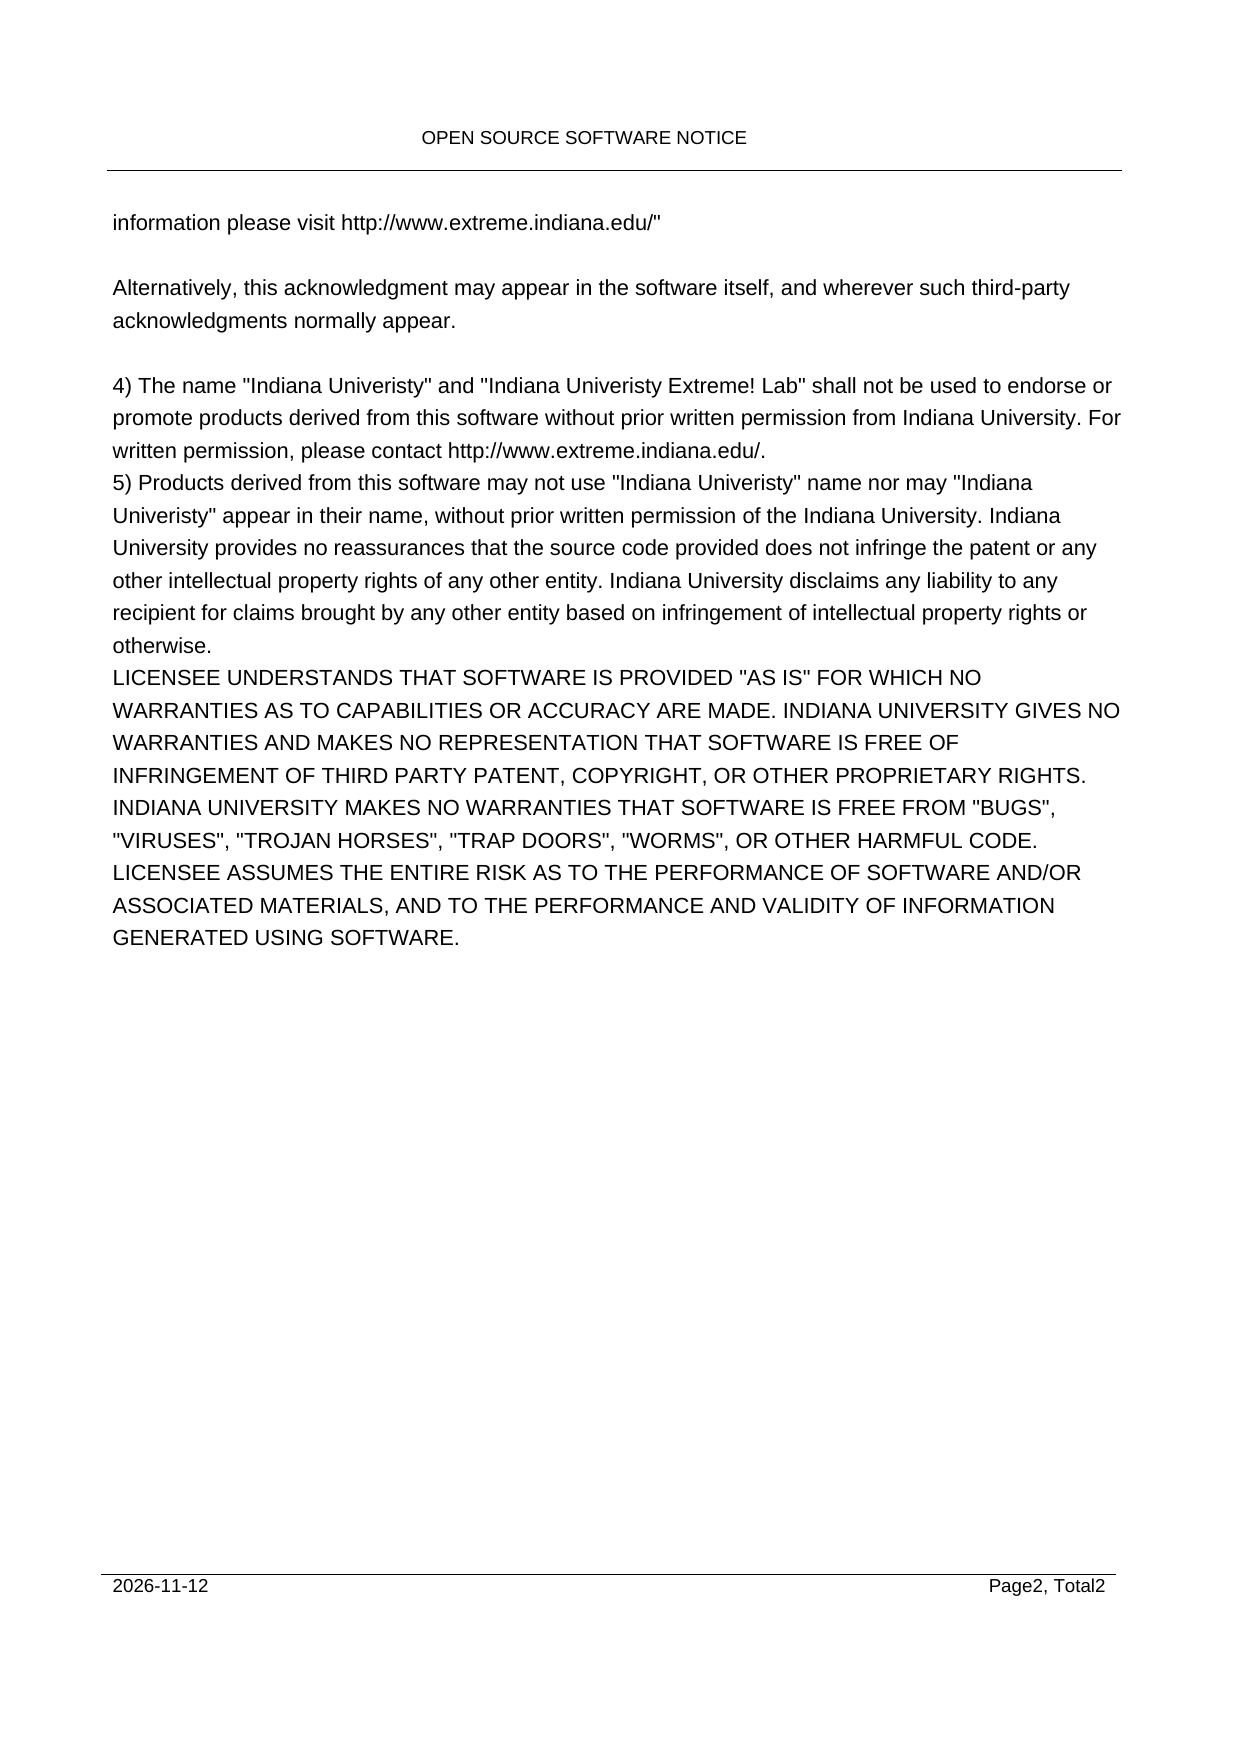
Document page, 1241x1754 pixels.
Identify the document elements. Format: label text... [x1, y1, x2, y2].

text LICENSEE UNDERSTANDS THAT SOFTWARE IS PROVIDED "AS IS" FOR WHICH NO WARRANTIES AS TO CAPABILITIES OR ACCURACY ARE MADE. INDIANA UNIVERSITY GIVES NO WARRANTIES AND MAKES NO REPRESENTATION THAT SOFTWARE IS FREE OF INFRINGEMENT OF THIRD PARTY PATENT, COPYRIGHT, OR OTHER PROPRIETARY RIGHTS. INDIANA UNIVERSITY MAKES NO WARRANTIES THAT SOFTWARE IS FREE FROM "BUGS", "VIRUSES", "TROJAN HORSES", "TRAP DOORS", "WORMS", OR OTHER HARMFUL CODE. LICENSEE ASSUMES THE ENTIRE RISK AS TO THE PERFORMANCE OF SOFTWARE AND/OR ASSOCIATED MATERIALS, AND TO THE PERFORMANCE AND VALIDITY OF INFORMATION GENERATED USING SOFTWARE. [112, 661, 1128, 954]
text 5) Products derived from this software may not use "Indiana Univeristy" name nor may "Indiana Univeristy" appear in their name, without prior written permission of the Indiana University. Indiana University provides no reassurances that the source code provided does not infringe the patent or any other intellectual property rights of any other entity. Indiana University disclaims any liability to any recipient for claims brought by any other entity based on infringement of intellectual property rights or otherwise. [112, 466, 1128, 661]
text 4) The name "Indiana Univeristy" and "Indiana Univeristy Extreme! Lab" shall not be used to endorse or promote products derived from this software without prior written permission from Indiana University. For written permission, please contact http://www.extreme.indiana.edu/. [112, 369, 1128, 466]
text Alternatively, this acknowledgment may appear in the software itself, and wherever such third-party acknowledgments normally appear. [112, 271, 1128, 336]
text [112, 206, 1128, 239]
